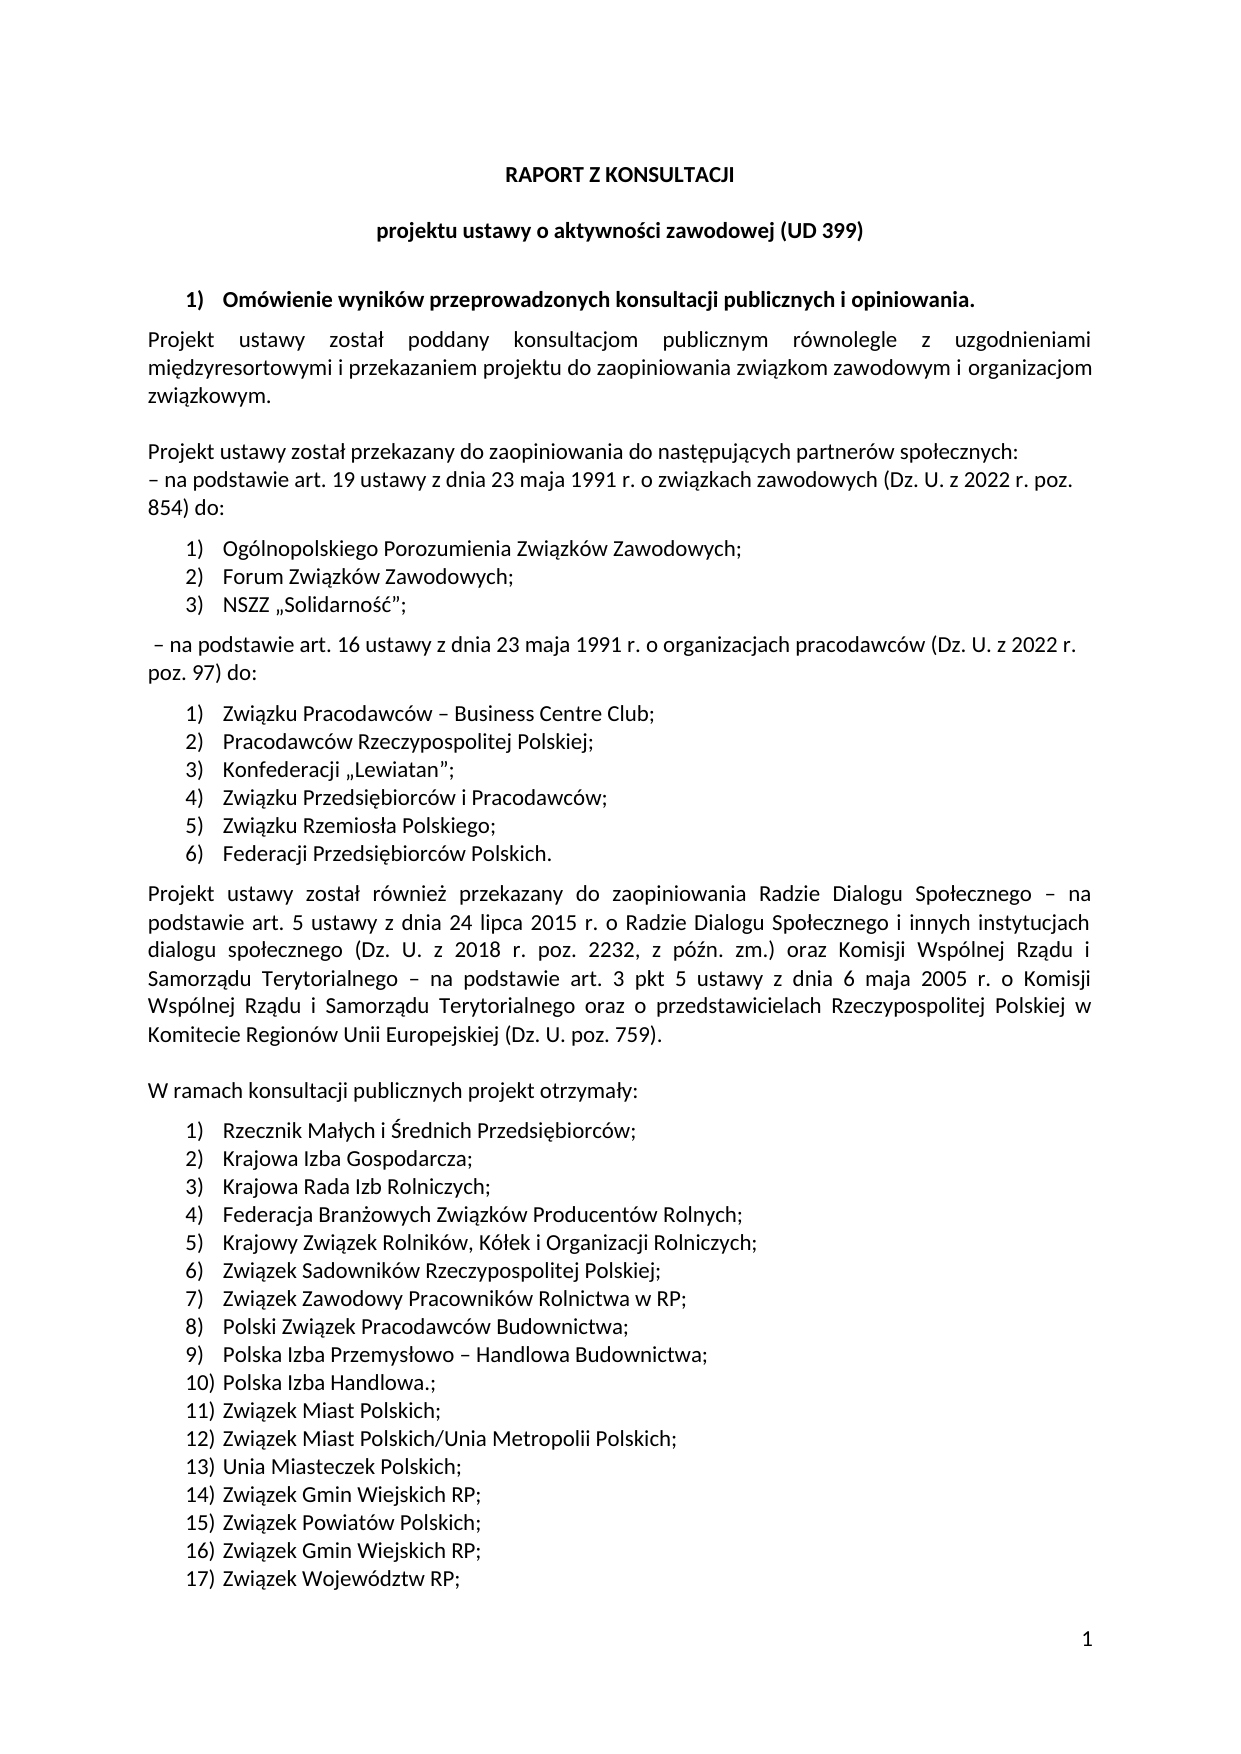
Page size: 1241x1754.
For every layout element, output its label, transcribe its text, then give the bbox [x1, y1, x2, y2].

list Polska Izba Handlowa.; [185, 1368, 1093, 1396]
list Rzecznik Małych i Średnich Przedsiębiorców; [185, 1116, 1093, 1144]
list Związku Pracodawców – Business Centre Club; [185, 699, 1093, 727]
list Związek Gmin Wiejskich RP; [185, 1537, 1093, 1564]
text W ramach konsultacji publicznych projekt otrzymały: [148, 1076, 1093, 1104]
text Projekt ustawy został poddany konsultacjom publicznym równolegle z uzgodnieniami międzyresortowymi i przekazaniem projektu do zaopiniowania związkom zawodowym i organizacjom związkowym. [148, 325, 1093, 409]
list Związek Województw RP; [185, 1564, 1093, 1593]
list Polski Związek Pracodawców Budownictwa; [185, 1312, 1093, 1340]
list Związek Powiatów Polskich; [185, 1508, 1093, 1537]
list Związek Miast Polskich; [185, 1396, 1093, 1424]
list Omówienie wyników przeprowadzonych konsultacji publicznych i opiniowania. [185, 285, 1093, 313]
list NSZZ „Solidarność”; [185, 590, 1093, 618]
text projektu ustawy o aktywności zawodowej (UD 399) [148, 216, 1093, 244]
text – na podstawie art. 19 ustawy z dnia 23 maja 1991 r. o związkach zawodowych (Dz. U. z 2022 r. poz. 854) do: [148, 465, 1093, 521]
list Krajowa Izba Gospodarcza; [185, 1144, 1093, 1172]
text Projekt ustawy został przekazany do zaopiniowania do następujących partnerów społecznych: [148, 437, 1093, 465]
list Pracodawców Rzeczypospolitej Polskiej; [185, 727, 1093, 755]
list Związku Rzemiosła Polskiego; [185, 811, 1093, 839]
list Konfederacji „Lewiatan”; [185, 755, 1093, 783]
text – na podstawie art. 16 ustawy z dnia 23 maja 1991 r. o organizacjach pracodawców (Dz. U. z 2022 r. poz. 97) do: [148, 630, 1093, 686]
list Unia Miasteczek Polskich; [185, 1452, 1093, 1481]
list Związku Przedsiębiorców i Pracodawców; [185, 783, 1093, 811]
list Forum Związków Zawodowych; [185, 562, 1093, 590]
list Związek Zawodowy Pracowników Rolnictwa w RP; [185, 1284, 1093, 1312]
list Federacji Przedsiębiorców Polskich. [185, 839, 1093, 867]
list Krajowy Związek Rolników, Kółek i Organizacji Rolniczych; [185, 1228, 1093, 1256]
list Federacja Branżowych Związków Producentów Rolnych; [185, 1200, 1093, 1228]
list Polska Izba Przemysłowo – Handlowa Budownictwa; [185, 1340, 1093, 1368]
text Projekt ustawy został również przekazany do zaopiniowania Radzie Dialogu Społecznego – na podstawie art. 5 ustawy z dnia 24 lipca 2015 r. o Radzie Dialogu Społecznego i innych instytucjach dialogu społecznego (Dz. U. z 2018 r. poz. 2232, z późn. zm.) oraz Komisji Wspólnej Rządu i Samorządu Terytorialnego – na podstawie art. 3 pkt 5 ustawy z dnia 6 maja 2005 r. o Komisji Wspólnej Rządu i Samorządu Terytorialnego oraz o przedstawicielach Rzeczypospolitej Polskiej w Komitecie Regionów Unii Europejskiej (Dz. U. poz. 759). [148, 879, 1093, 1048]
list Ogólnopolskiego Porozumienia Związków Zawodowych; [185, 534, 1093, 562]
list Związek Gmin Wiejskich RP; [185, 1481, 1093, 1508]
list Związek Miast Polskich/Unia Metropolii Polskich; [185, 1424, 1093, 1452]
text RAPORT Z KONSULTACJI [148, 160, 1093, 188]
list Związek Sadowników Rzeczypospolitej Polskiej; [185, 1256, 1093, 1284]
list Krajowa Rada Izb Rolniczych; [185, 1172, 1093, 1200]
